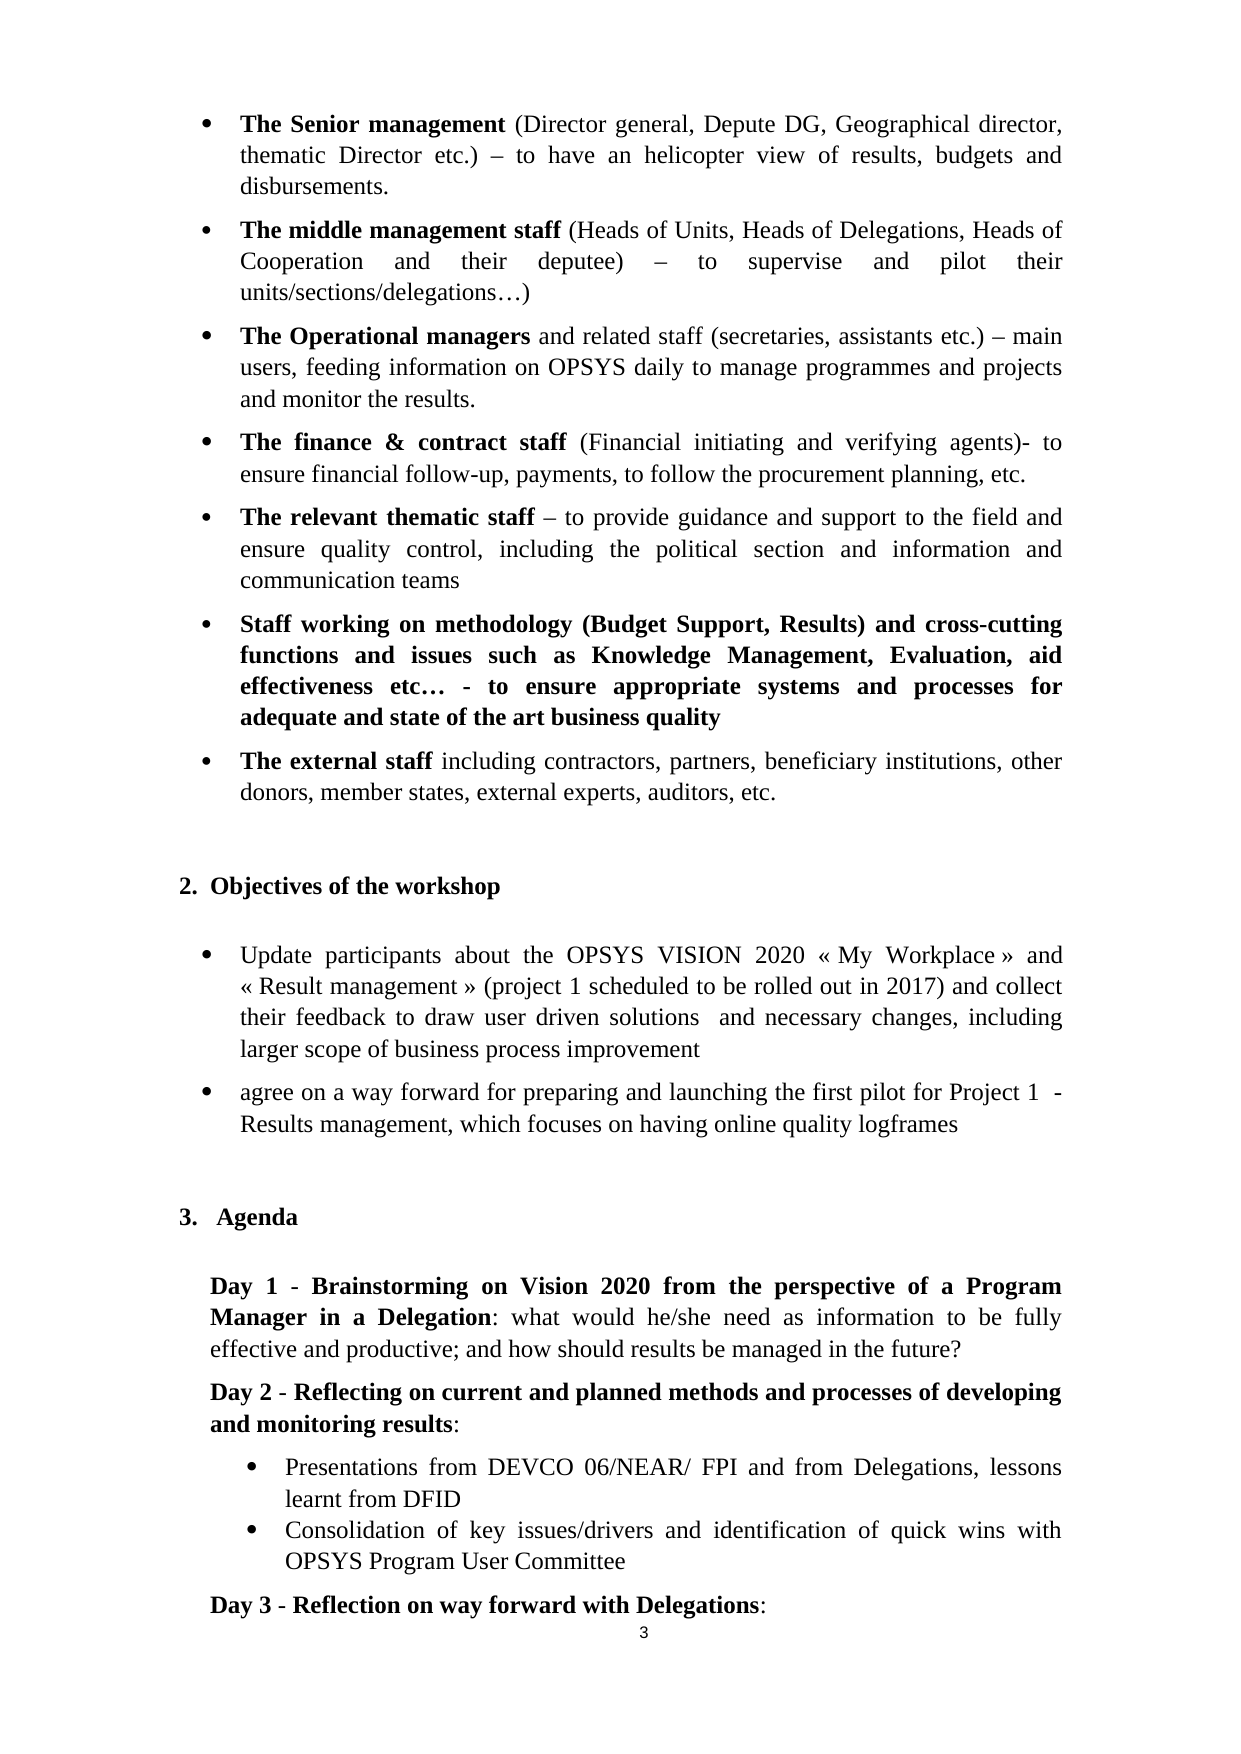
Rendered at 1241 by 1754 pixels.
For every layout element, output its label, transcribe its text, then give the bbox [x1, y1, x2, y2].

text Day 1 - Brainstorming on Vision 2020 from the perspective of a Program Manager in a Delegation: what would he/she need as information to be fully effective and productive; and how should results be managed in the future? [210, 1269, 1063, 1362]
list Staff working on methodology (Budget Support, Results) and cross-cutting functions and issues such as Knowledge Management, Evaluation, aid effectiveness etc… - to ensure appropriate systems and processes for adequate and state of the art business quality [202, 606, 1063, 731]
list Objectives of the workshop [179, 869, 1063, 900]
list The external staff including contractors, partners, beneficiary institutions, other donors, member states, external experts, auditors, etc. [202, 744, 1063, 806]
list Presentations from DEVCO 06/NEAR/ FPI and from Delegations, lessons learnt from DFID [247, 1450, 1063, 1512]
list The middle management staff (Heads of Units, Heads of Delegations, Heads of Cooperation and their deputee) – to supervise and pilot their units/sections/delegations…) [202, 212, 1063, 306]
list The finance & contract staff (Financial initiating and verifying agents)- to ensure financial follow-up, payments, to follow the procurement planning, etc. [202, 425, 1063, 487]
list Consolidation of key issues/drivers and identification of quick wins with OPSYS Program User Committee [247, 1512, 1063, 1575]
list The relevant thematic staff – to provide guidance and support to the field and ensure quality control, including the political section and information and communication teams [202, 500, 1063, 594]
list The Senior management (Director general, Depute DG, Geographical director, thematic Director etc.) – to have an helicopter view of results, budgets and disbursements. [202, 106, 1063, 200]
list Update participants about the OPSYS VISION 2020 « My Workplace » and « Result management » (project 1 scheduled to be rolled out in 2017) and collect their feedback to draw user driven solutions and necessary changes, including larger scope of business process improvement [202, 937, 1063, 1062]
text Day 2 - Reflecting on current and planned methods and processes of developing and monitoring results: [210, 1375, 1063, 1437]
list Agenda [179, 1200, 1063, 1231]
list The Operational managers and related staff (secretaries, assistants etc.) – main users, feeding information on OPSYS daily to manage programmes and projects and monitor the results. [202, 319, 1063, 412]
list agree on a way forward for preparing and launching the first pilot for Project 1 - Results management, which focuses on having online quality logframes [202, 1075, 1063, 1137]
text Day 3 - Reflection on way forward with Delegations: [210, 1587, 1063, 1619]
